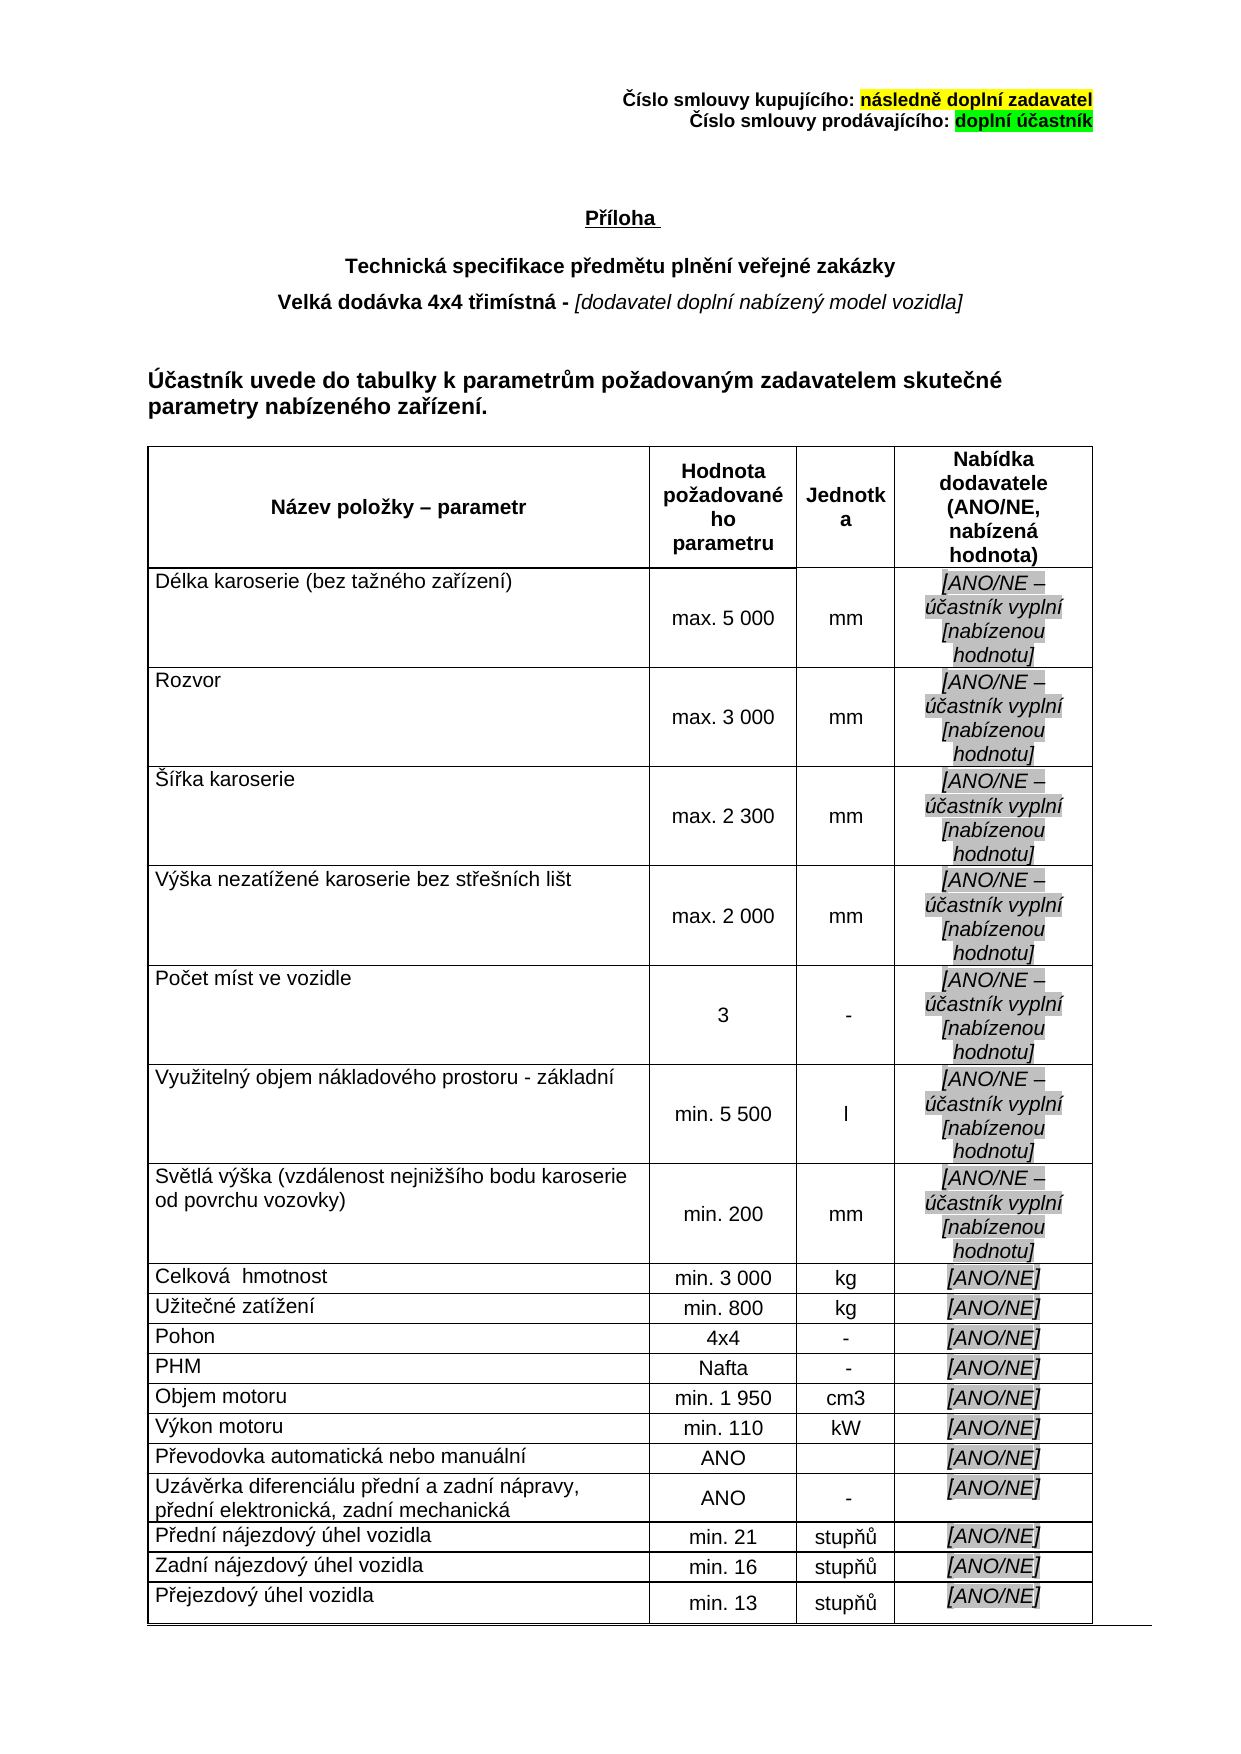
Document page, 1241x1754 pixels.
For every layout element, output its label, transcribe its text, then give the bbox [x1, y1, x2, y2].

table_cell [ANO/NE] [895, 1294, 1092, 1322]
table_cell kg [797, 1294, 894, 1322]
table_cell stupňů [797, 1583, 894, 1623]
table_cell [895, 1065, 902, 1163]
table_cell Výkon motoru [149, 1414, 649, 1442]
table_cell mm [797, 1164, 894, 1262]
table_cell [ANO/NE – účastník vyplní [nabízenou hodnotu] [895, 568, 1092, 667]
table_cell max. 5 000 [650, 569, 796, 667]
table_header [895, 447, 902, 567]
table_cell [ANO/NE] [895, 1324, 1092, 1352]
table_cell Objem motoru [149, 1384, 649, 1412]
text Účastník uvede do tabulky k parametrům požadovaným zadavatelem skutečné parametry nabízeného zařízení. [148, 367, 1092, 419]
table_cell kg [797, 1264, 894, 1292]
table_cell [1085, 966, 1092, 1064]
table_cell Zadní nájezdový úhel vozidla [149, 1553, 649, 1581]
table_header Jednotka [797, 447, 894, 567]
table_cell mm [797, 767, 894, 865]
table_cell [ANO/NE] [895, 1583, 1092, 1623]
table_cell min. 3 000 [650, 1264, 796, 1292]
table_cell - [797, 966, 894, 1064]
table_cell Výška nezatížené karoserie bez střešních lišt [149, 866, 649, 965]
table_cell Převodovka automatická nebo manuální [149, 1444, 649, 1472]
table_cell min. 21 [650, 1523, 796, 1551]
table_cell ANO [650, 1444, 796, 1472]
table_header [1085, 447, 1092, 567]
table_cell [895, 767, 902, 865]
table_cell kW [797, 1414, 894, 1442]
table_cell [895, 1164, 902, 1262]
table_cell max. 3 000 [650, 668, 796, 766]
table_cell Přejezdový úhel vozidla [149, 1583, 649, 1623]
table_cell Přední nájezdový úhel vozidla [149, 1523, 649, 1551]
table_cell Nafta [650, 1354, 796, 1382]
table_cell mm [797, 668, 894, 766]
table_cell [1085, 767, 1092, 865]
table_cell - [797, 1324, 894, 1352]
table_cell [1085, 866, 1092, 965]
table_cell [ANO/NE] [895, 1414, 1092, 1442]
table_cell min. 800 [650, 1294, 796, 1322]
table_cell min. 1 950 [650, 1384, 796, 1412]
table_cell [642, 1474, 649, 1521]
table_cell [ANO/NE] [895, 1474, 1092, 1521]
table_cell cm3 [797, 1384, 894, 1412]
table_header Hodnota požadovaného parametru [650, 447, 796, 567]
table_cell ANO [650, 1474, 796, 1521]
table_cell stupňů [797, 1553, 894, 1581]
table_cell Světlá výška (vzdálenost nejnižšího bodu karoserie od povrchu vozovky) [149, 1164, 649, 1262]
table_cell [ANO/NE] [895, 1264, 1092, 1292]
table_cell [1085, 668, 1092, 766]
table_cell Využitelný objem nákladového prostoru - základní [149, 1065, 649, 1163]
table_cell - [797, 1354, 894, 1382]
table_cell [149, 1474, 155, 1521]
table_cell [ANO/NE] [895, 1553, 1092, 1581]
text Příloha [148, 206, 1092, 229]
table_cell Šířka karoserie [149, 767, 649, 865]
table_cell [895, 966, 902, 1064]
table_cell min. 5 500 [650, 1065, 796, 1163]
table_header Název položky – parametr [149, 447, 649, 567]
table_cell PHM [149, 1354, 649, 1382]
table_cell - [797, 1474, 894, 1521]
table_cell max. 2 000 [650, 866, 796, 965]
table_cell 4x4 [650, 1324, 796, 1352]
table_cell mm [797, 866, 894, 965]
table_cell Pohon [149, 1324, 649, 1352]
table_cell l [797, 1065, 894, 1163]
table_cell max. 2 300 [650, 767, 796, 865]
table_cell mm [797, 568, 894, 667]
table_cell min. 13 [650, 1583, 796, 1623]
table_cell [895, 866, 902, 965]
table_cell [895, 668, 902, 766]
table_cell min. 16 [650, 1553, 796, 1581]
table_cell Délka karoserie (bez tažného zařízení) [149, 569, 649, 667]
text Velká dodávka 4x4 třimístná - [dodavatel doplní nabízený model vozidla] [148, 290, 1092, 314]
table_cell Užitečné zatížení [149, 1294, 649, 1322]
table_cell stupňů [797, 1523, 894, 1551]
text Technická specifikace předmětu plnění veřejné zakázky [148, 253, 1092, 277]
table_cell Počet míst ve vozidle [149, 966, 649, 1064]
table_cell min. 200 [650, 1164, 796, 1262]
table_cell [ANO/NE] [895, 1354, 1092, 1382]
table_cell Rozvor [149, 668, 649, 766]
table_cell Celková hmotnost [149, 1264, 649, 1292]
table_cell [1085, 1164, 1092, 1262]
table_cell [ANO/NE] [895, 1444, 1092, 1472]
table_cell min. 110 [650, 1414, 796, 1442]
table_cell [ANO/NE] [895, 1384, 1092, 1412]
table_cell [797, 1444, 894, 1472]
table_cell 3 [650, 966, 796, 1064]
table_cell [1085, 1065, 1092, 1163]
table_cell [ANO/NE] [895, 1523, 1092, 1551]
